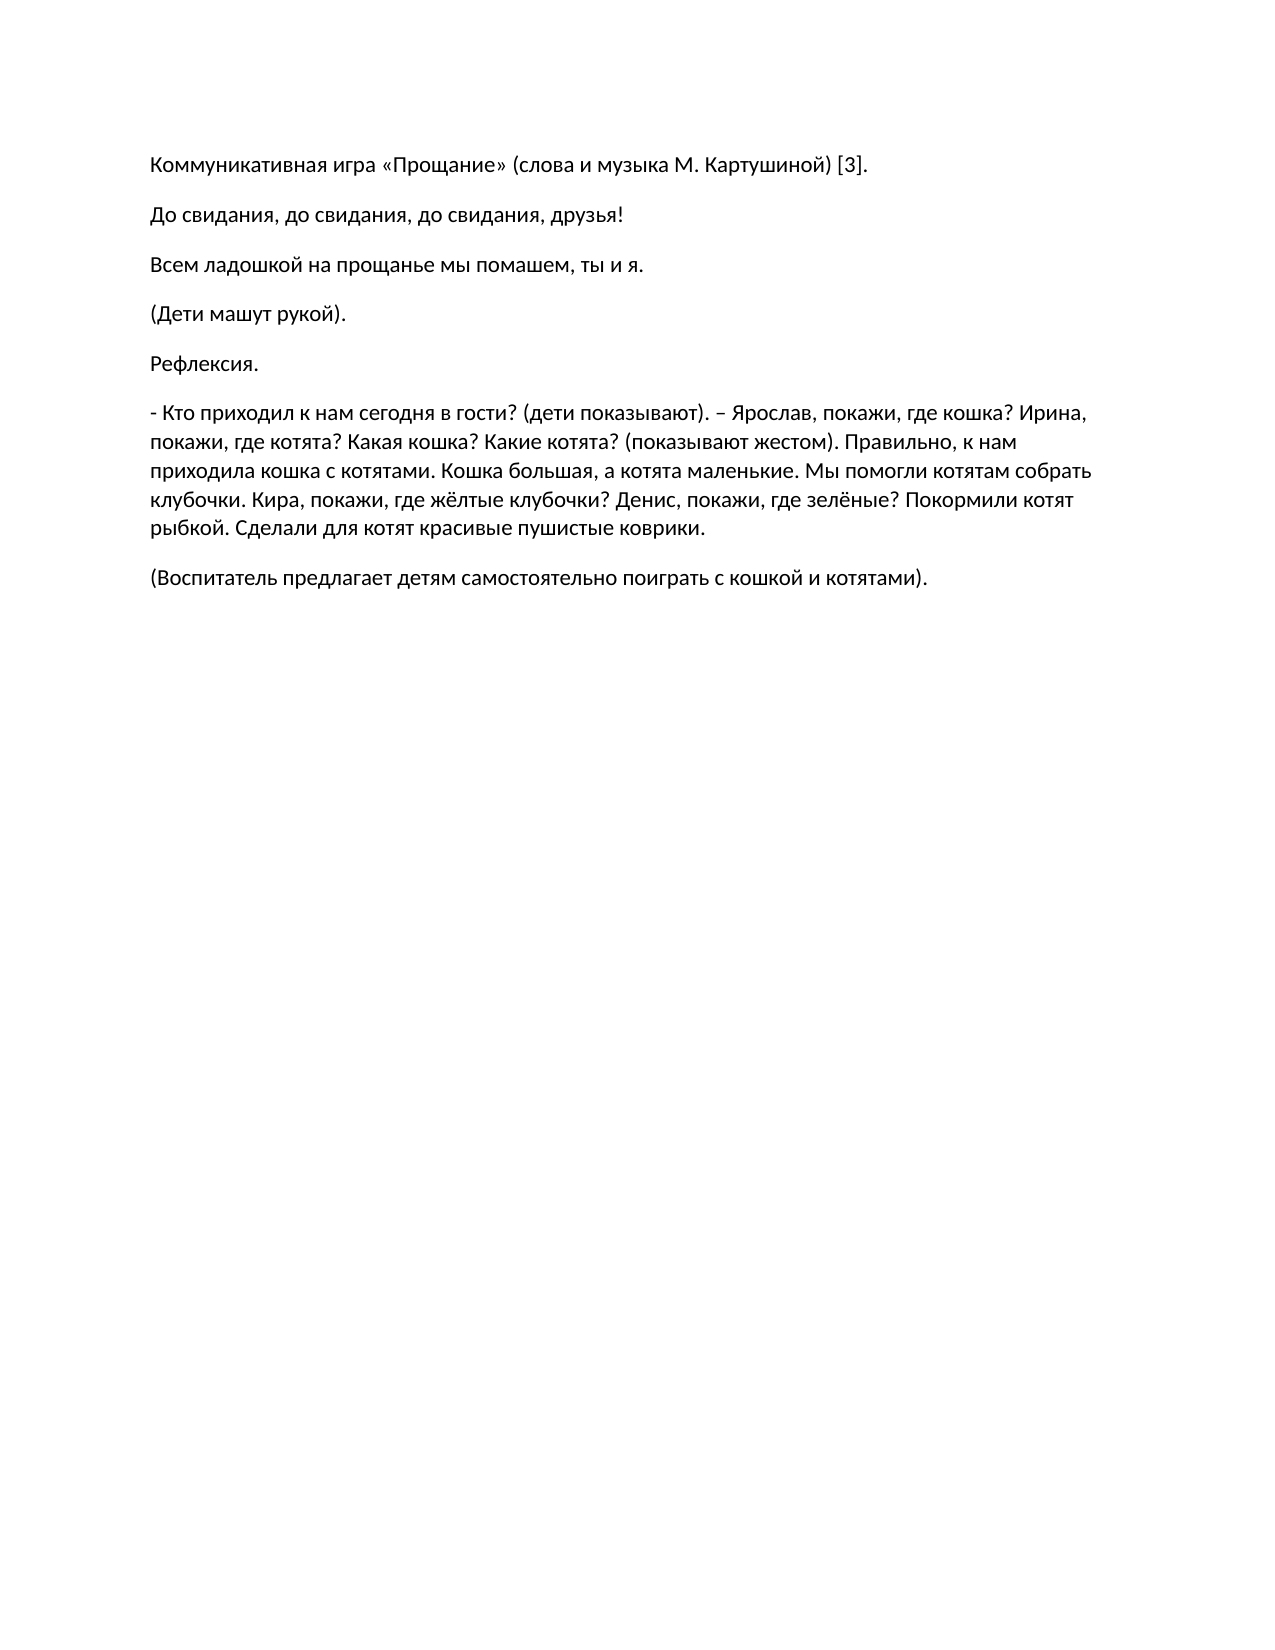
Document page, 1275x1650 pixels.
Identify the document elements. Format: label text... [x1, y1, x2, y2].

text Рефлексия. [150, 348, 1125, 377]
text До свидания, до свидания, до свидания, друзья! [150, 199, 1125, 228]
text Коммуникативная игра «Прощание» (слова и музыка М. Картушиной) [3]. [150, 150, 1125, 179]
text (Воспитатель предлагает детям самостоятельно поиграть с кошкой и котятами). [150, 562, 1125, 591]
text (Дети машут рукой). [150, 299, 1125, 327]
text Всем ладошкой на прощанье мы помашем, ты и я. [150, 249, 1125, 278]
text - Кто приходил к нам сегодня в гости? (дети показывают). – Ярослав, покажи, где кошка? Ирина, покажи, где котята? Какая кошка? Какие котята? (показывают жестом). Правильно, к нам приходила кошка с котятами. Кошка большая, а котята маленькие. Мы помогли котятам собрать клубочки. Кира, покажи, где жёлтые клубочки? Денис, покажи, где зелёные? Покормили котят рыбкой. Сделали для котят красивые пушистые коврики. [150, 398, 1125, 542]
